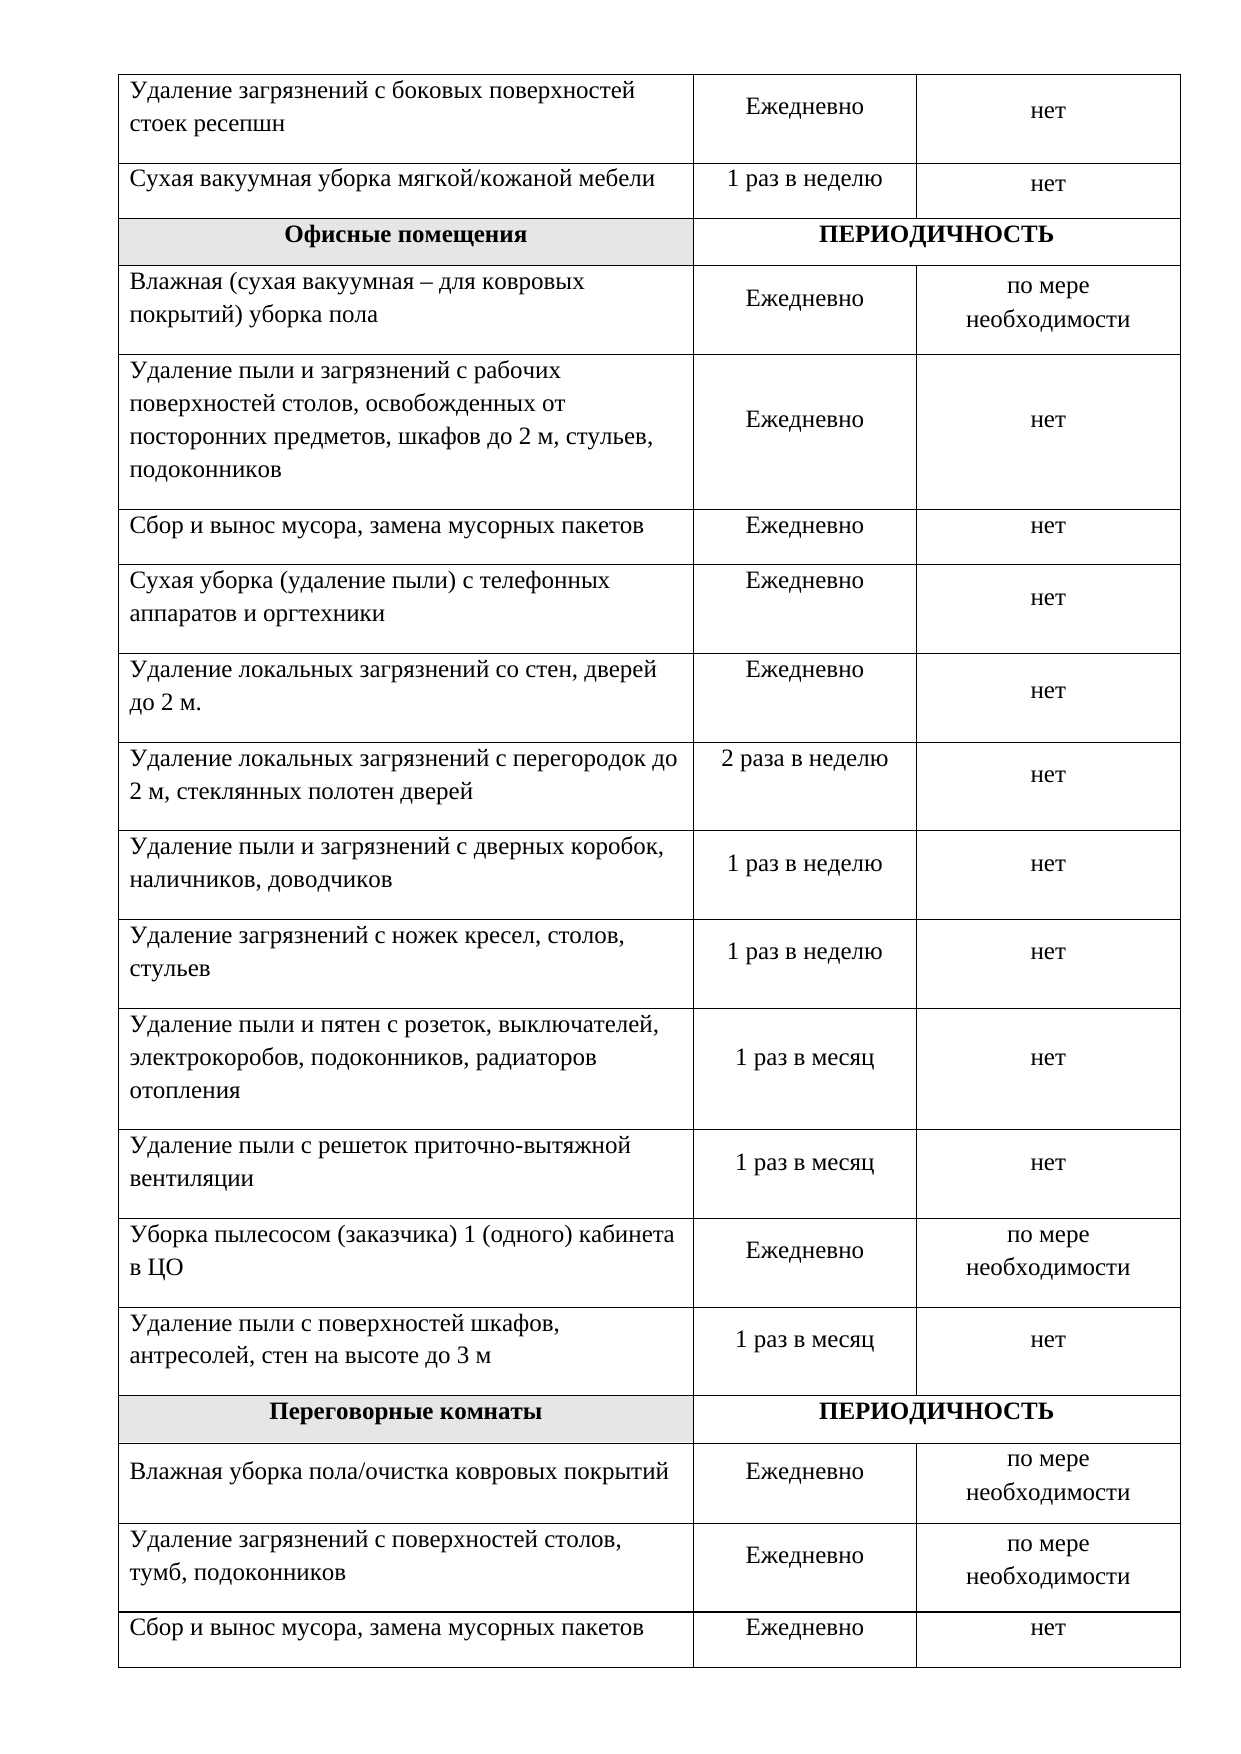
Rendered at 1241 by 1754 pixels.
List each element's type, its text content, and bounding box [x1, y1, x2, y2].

table_cell 1 раз в неделю [694, 831, 916, 919]
table_cell Удаление загрязнений с поверхностей столов, тумб, подоконников [119, 1524, 693, 1611]
table_cell Ежедневно [694, 565, 916, 653]
table_cell по мере необходимости [917, 266, 1180, 354]
table_cell Сбор и вынос мусора, замена мусорных пакетов [119, 510, 693, 564]
table_cell нет [917, 831, 1180, 919]
table_cell Удаление локальных загрязнений с перегородок до 2 м, стеклянных полотен дверей [119, 743, 693, 830]
table_cell по мере необходимости [917, 1444, 1180, 1523]
table_cell нет [917, 920, 1180, 1008]
table_cell нет [917, 164, 1180, 218]
table_cell нет [917, 743, 1180, 830]
table_cell 2 раза в неделю [694, 743, 916, 830]
table_cell нет [917, 355, 1180, 509]
table_cell Удаление пыли с поверхностей шкафов, антресолей, стен на высоте до 3 м [119, 1308, 693, 1395]
table_cell нет [917, 510, 1180, 564]
table_cell 1 раз в неделю [694, 164, 916, 218]
table_cell Удаление пыли и пятен с розеток, выключателей, электрокоробов, подоконников, радиаторов отопления [119, 1009, 693, 1129]
table_cell 1 раз в месяц [694, 1308, 916, 1395]
table_cell Уборка пылесосом (заказчика) 1 (одного) кабинета в ЦО [119, 1219, 693, 1307]
table_cell Удаление локальных загрязнений со стен, дверей до 2 м. [119, 654, 693, 742]
table_cell Ежедневно [694, 266, 916, 354]
table_cell Ежедневно [694, 654, 916, 742]
table_cell Влажная уборка пола/очистка ковровых покрытий [119, 1444, 693, 1523]
table_cell Ежедневно [694, 1444, 916, 1523]
table_cell Ежедневно [694, 1524, 916, 1611]
table_cell Ежедневно [694, 1219, 916, 1307]
table_cell Офисные помещения [119, 219, 693, 265]
table_cell ПЕРИОДИЧНОСТЬ [694, 219, 1180, 265]
table_cell Удаление пыли и загрязнений с рабочих поверхностей столов, освобожденных от посторонних предметов, шкафов до 2 м, стульев, подоконников [119, 355, 693, 509]
table_cell Ежедневно [694, 510, 916, 564]
table_cell нет [917, 565, 1180, 653]
table_cell Влажная (сухая вакуумная – для ковровых покрытий) уборка пола [119, 266, 693, 354]
table_cell Сухая вакуумная уборка мягкой/кожаной мебели [119, 164, 693, 218]
table_cell 1 раз в неделю [694, 920, 916, 1008]
table_cell Удаление загрязнений с боковых поверхностей стоек ресепшн [119, 75, 693, 162]
table_cell нет [917, 1009, 1180, 1129]
table_cell ПЕРИОДИЧНОСТЬ [694, 1396, 1180, 1442]
table_cell Удаление загрязнений с ножек кресел, столов, стульев [119, 920, 693, 1008]
table_cell Ежедневно [694, 355, 916, 509]
table_cell Переговорные комнаты [119, 1396, 693, 1442]
table_cell Ежедневно [694, 75, 916, 162]
table_cell нет [917, 1613, 1180, 1667]
table_cell нет [917, 75, 1180, 162]
table_cell 1 раз в месяц [694, 1009, 916, 1129]
table_cell по мере необходимости [917, 1219, 1180, 1307]
table_cell Сбор и вынос мусора, замена мусорных пакетов [119, 1613, 693, 1667]
table_cell по мере необходимости [917, 1524, 1180, 1611]
table_cell Удаление пыли и загрязнений с дверных коробок, наличников, доводчиков [119, 831, 693, 919]
table_cell 1 раз в месяц [694, 1130, 916, 1218]
table_cell Ежедневно [694, 1613, 916, 1667]
table_cell Удаление пыли с решеток приточно-вытяжной вентиляции [119, 1130, 693, 1218]
table_cell нет [917, 654, 1180, 742]
table_cell нет [917, 1130, 1180, 1218]
table_cell Сухая уборка (удаление пыли) с телефонных аппаратов и оргтехники [119, 565, 693, 653]
table_cell нет [917, 1308, 1180, 1395]
